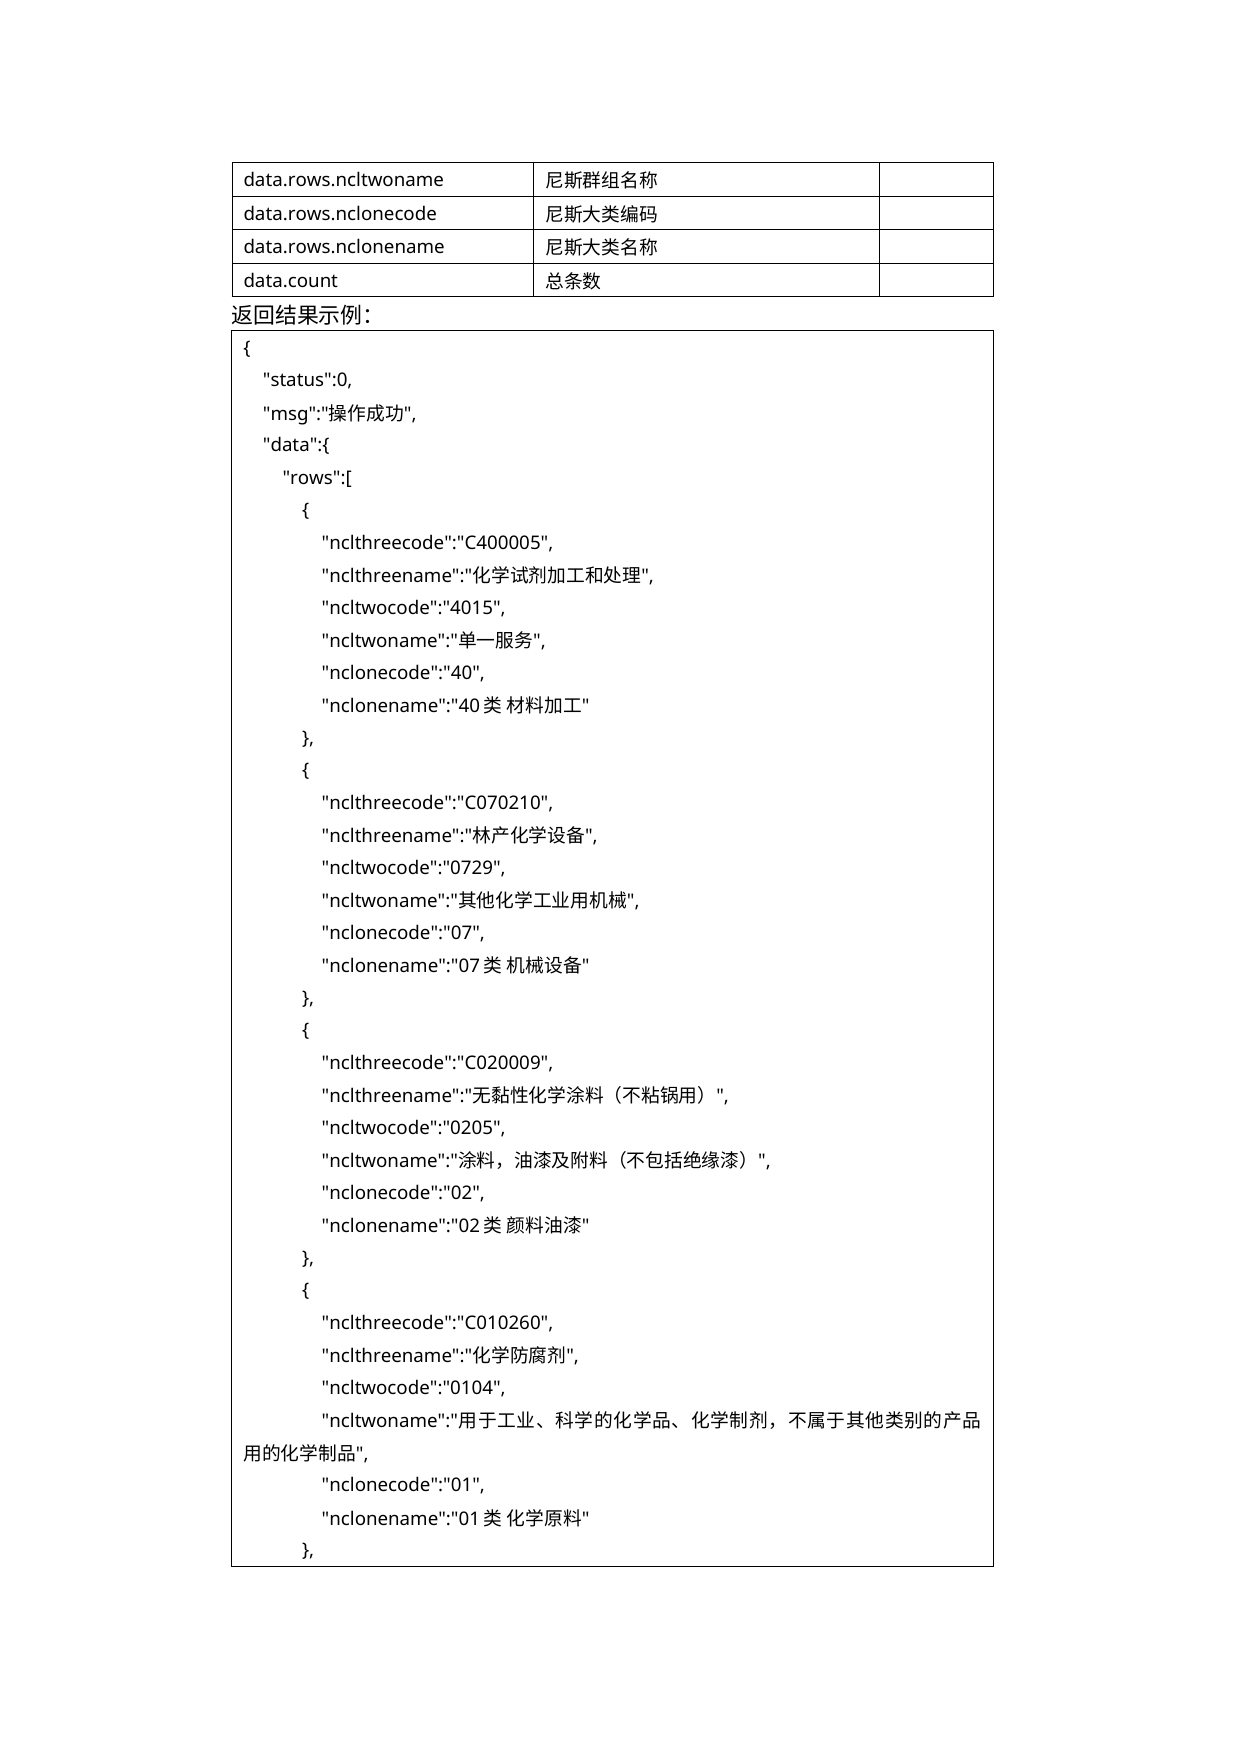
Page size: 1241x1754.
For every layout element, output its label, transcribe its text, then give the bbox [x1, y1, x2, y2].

table_cell [880, 197, 993, 229]
table_cell [880, 163, 993, 196]
table_cell data.rows.nclonename [233, 230, 533, 263]
text 返回结果示例： [187, 297, 1053, 330]
table_cell 尼斯大类名称 [534, 230, 879, 263]
table_cell data.rows.ncltwoname [233, 163, 533, 196]
table_cell data.count [233, 264, 533, 296]
table_cell [880, 230, 993, 263]
table_cell data.rows.nclonecode [233, 197, 533, 229]
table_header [232, 331, 993, 1566]
table_cell [880, 264, 993, 296]
table_cell 尼斯群组名称 [534, 163, 879, 196]
table_cell 总条数 [534, 264, 879, 296]
table_cell 尼斯大类编码 [534, 197, 879, 229]
